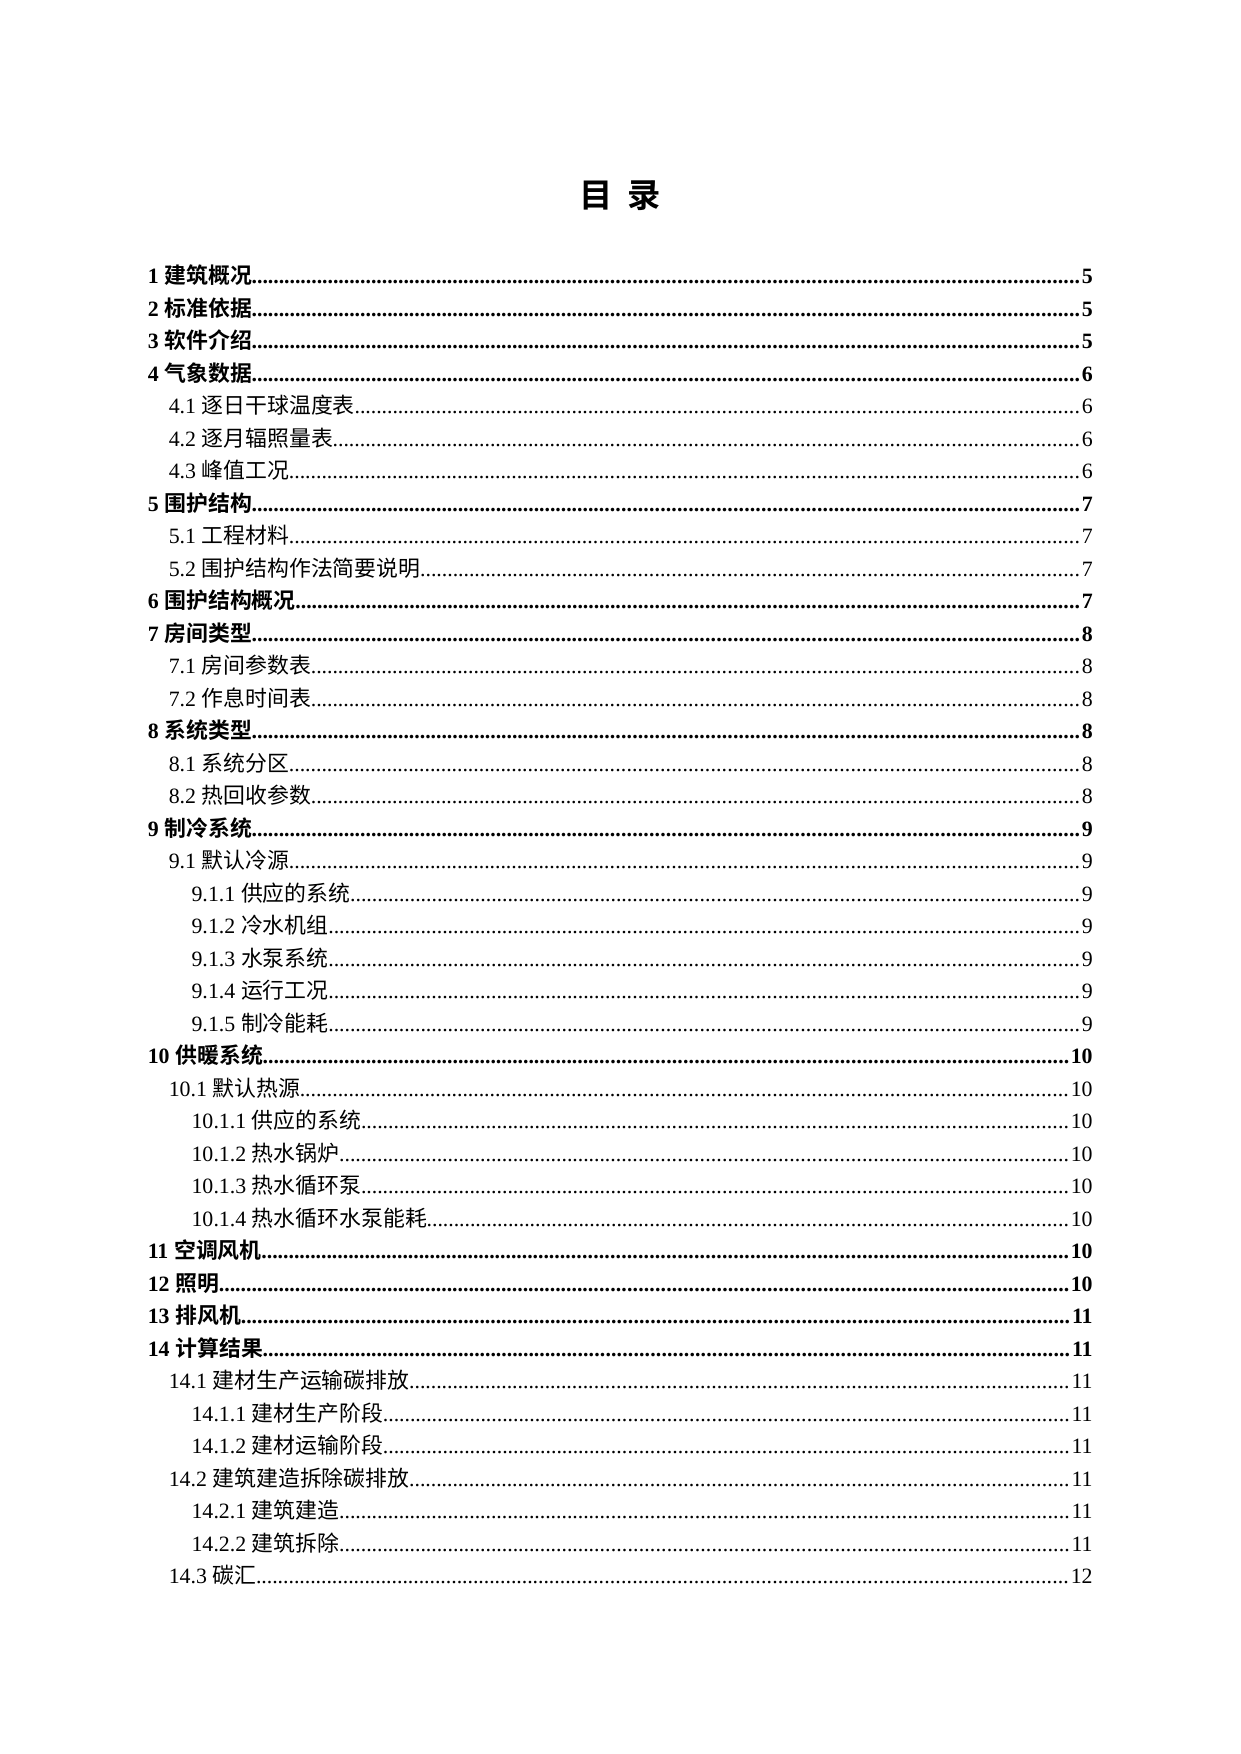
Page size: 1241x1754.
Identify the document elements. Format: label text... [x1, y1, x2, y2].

text 7.1 房间参数表 8 [168, 648, 1092, 680]
text 6 围护结构概况 7 [148, 583, 1092, 615]
text 10.1.3 热水循环泵 10 [169, 1168, 1092, 1200]
text 10.1.2 热水锅炉 10 [169, 1135, 1092, 1168]
text 10.1 默认热源 10 [168, 1070, 1092, 1103]
text 9.1.3 水泵系统 9 [169, 940, 1092, 973]
text 1 建筑概况 5 [148, 258, 1092, 290]
text 9.1.2 冷水机组 9 [169, 908, 1092, 940]
text 9.1 默认冷源 9 [168, 843, 1092, 875]
text 14.2.1 建筑建造 11 [169, 1493, 1092, 1525]
text 12 照明 10 [148, 1265, 1092, 1298]
text 10 供暖系统 10 [148, 1038, 1092, 1070]
text 14.2.2 建筑拆除 11 [169, 1525, 1092, 1558]
text 5.1 工程材料 7 [168, 518, 1092, 550]
text 8.1 系统分区 8 [168, 745, 1092, 778]
text 4 气象数据 6 [148, 355, 1092, 388]
text 11 空调风机 10 [148, 1233, 1092, 1265]
text 10.1.1 供应的系统 10 [169, 1103, 1092, 1135]
text 14.1 建材生产运输碳排放 11 [168, 1363, 1092, 1395]
text 14.1.1 建材生产阶段 11 [169, 1395, 1092, 1428]
text 10.1.4 热水循环水泵能耗 10 [169, 1200, 1092, 1233]
text 14.2 建筑建造拆除碳排放 11 [168, 1460, 1092, 1493]
text 9.1.1 供应的系统 9 [169, 875, 1092, 908]
text 8.2 热回收参数 8 [168, 778, 1092, 810]
text 2 标准依据 5 [148, 290, 1092, 323]
text 13 排风机 11 [148, 1298, 1092, 1330]
text 5 围护结构 7 [148, 485, 1092, 518]
text 9.1.4 运行工况 9 [169, 973, 1092, 1005]
text 7.2 作息时间表 8 [168, 680, 1092, 713]
text 5.2 围护结构作法简要说明 7 [168, 550, 1092, 583]
text 14.1.2 建材运输阶段 11 [169, 1428, 1092, 1460]
text 4.3 峰值工况 6 [168, 453, 1092, 485]
text 14.3 碳汇 12 [168, 1558, 1092, 1590]
text 4.2 逐月辐照量表 6 [168, 420, 1092, 453]
text 14 计算结果 11 [148, 1330, 1092, 1363]
text 9 制冷系统 9 [148, 810, 1092, 843]
text 8 系统类型 8 [148, 713, 1092, 745]
text 4.1 逐日干球温度表 6 [168, 388, 1092, 420]
text 目 录 [148, 160, 1092, 225]
text 7 房间类型 8 [148, 615, 1092, 648]
text 9.1.5 制冷能耗 9 [169, 1005, 1092, 1038]
text 3 软件介绍 5 [148, 323, 1092, 355]
